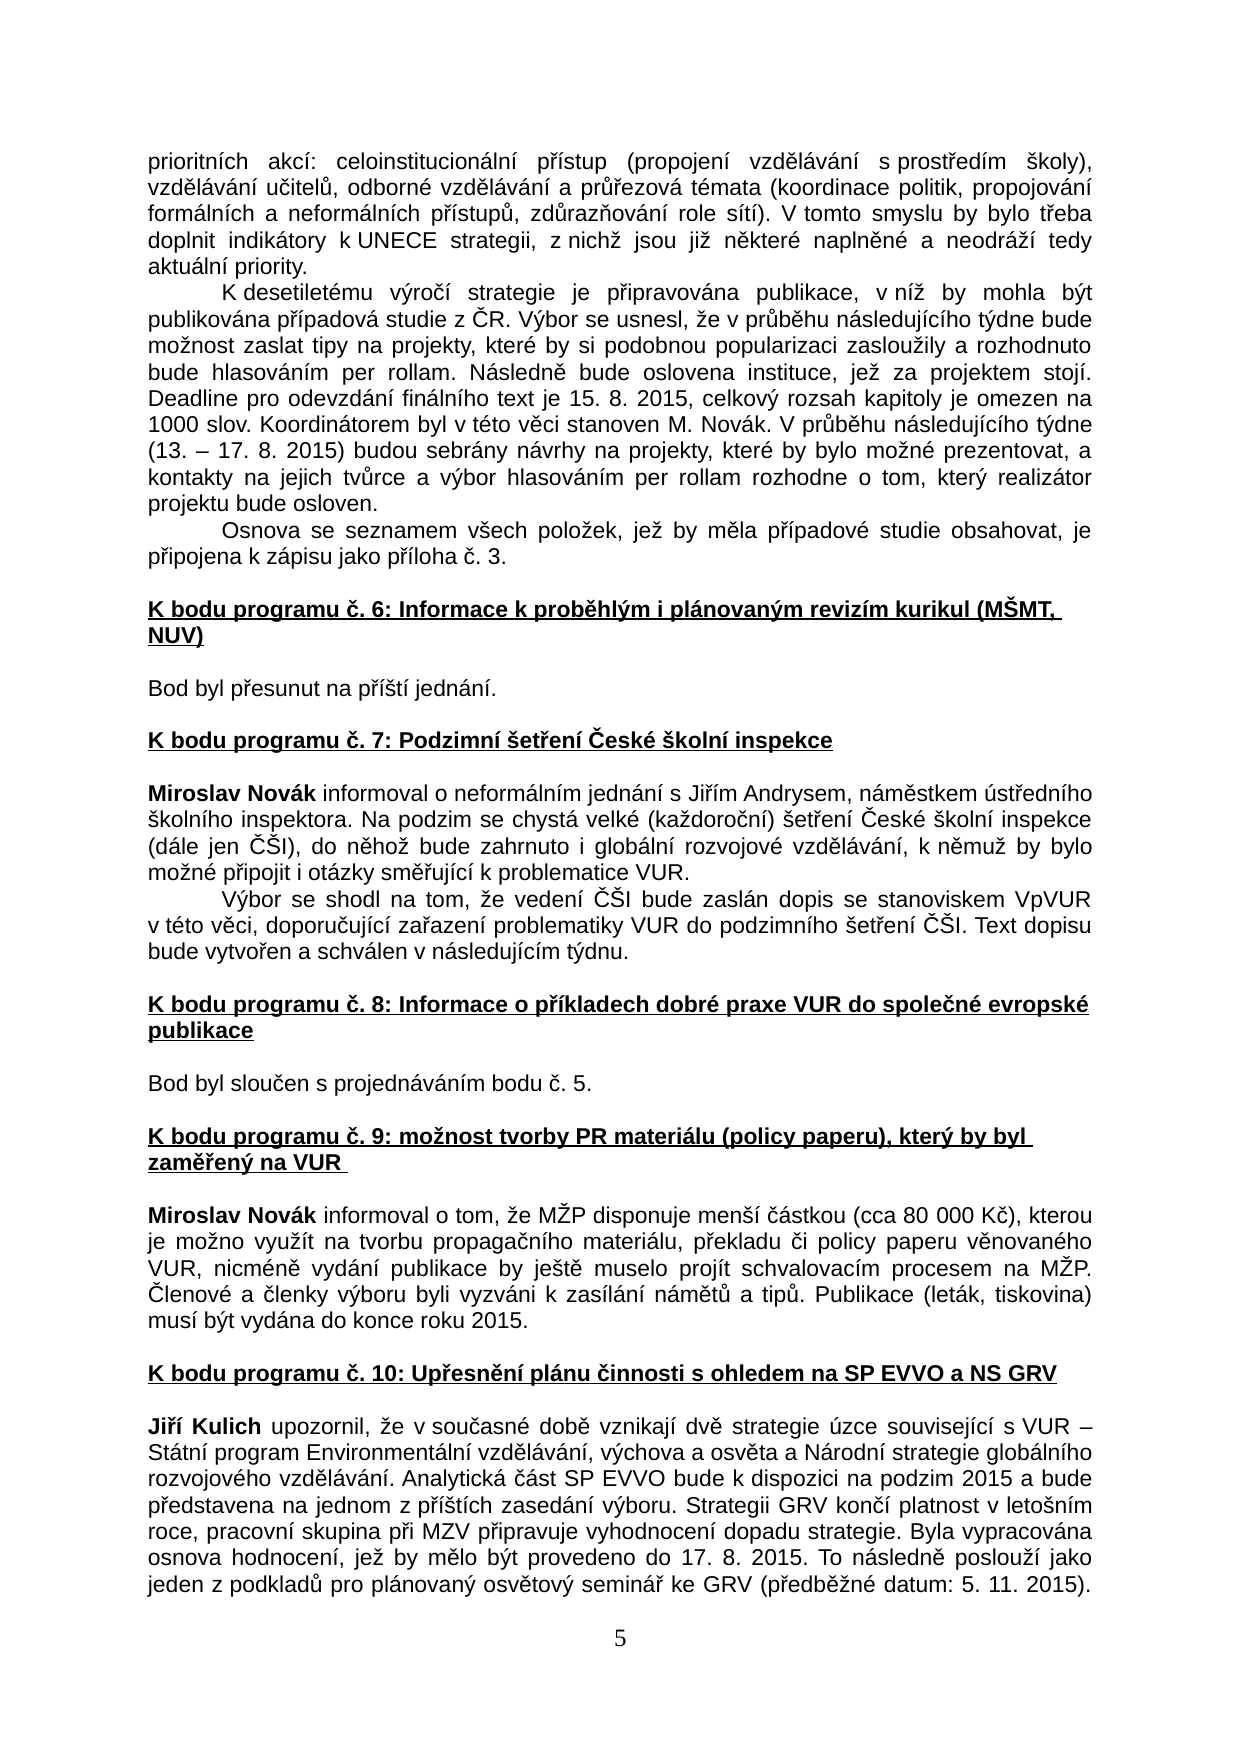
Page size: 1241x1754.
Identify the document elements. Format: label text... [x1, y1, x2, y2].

text Bod byl sloučen s projednáváním bodu č. 5. [148, 1070, 1093, 1096]
text Osnova se seznamem všech položek, jež by měla případové studie obsahovat, je připojena k zápisu jako příloha č. 3. [148, 517, 1093, 569]
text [148, 1413, 1093, 1597]
text K desetiletému výročí strategie je připravována publikace, v níž by mohla být publikována případová studie z ČR. Výbor se usnesl, že v průběhu následujícího týdne bude možnost zaslat tipy na projekty, které by si podobnou popularizaci zasloužily a rozhodnuto bude hlasováním per rollam. Následně bude oslovena instituce, jež za projektem stojí. Deadline pro odevzdání finálního text je 15. 8. 2015, celkový rozsah kapitoly je omezen na 1000 slov. Koordinátorem byl v této věci stanoven M. Novák. V průběhu následujícího týdne (13. – 17. 8. 2015) budou sebrány návrhy na projekty, které by bylo možné prezentovat, a kontakty na jejich tvůrce a výbor hlasováním per rollam rozhodne o tom, který realizátor projektu bude osloven. [148, 279, 1093, 517]
text K bodu programu č. 10: Upřesnění plánu činnosti s ohledem na SP EVVO a NS GRV [148, 1360, 1093, 1386]
text K bodu programu č. 9: možnost tvorby PR materiálu (policy paperu), který by byl zaměřený na VUR [148, 1123, 1093, 1175]
text Výbor se shodl na tom, že vedení ČŠI bude zaslán dopis se stanoviskem VpVUR v této věci, doporučující zařazení problematiky VUR do podzimního šetření ČŠI. Text dopisu bude vytvořen a schválen v následujícím týdnu. [148, 886, 1093, 964]
text Miroslav Novák informoval o tom, že MŽP disponuje menší částkou (cca 80 000 Kč), kterou je možno využít na tvorbu propagačního materiálu, překladu či policy paperu věnovaného VUR, nicméně vydání publikace by ještě muselo projít schvalovacím procesem na MŽP. Členové a členky výboru byli vyzváni k zasílání námětů a tipů. Publikace (leták, tiskovina) musí být vydána do konce roku 2015. [148, 1202, 1093, 1333]
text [148, 148, 1093, 279]
text Miroslav Novák informoval o neformálním jednání s Jiřím Andrysem, náměstkem ústředního školního inspektora. Na podzim se chystá velké (každoroční) šetření České školní inspekce (dále jen ČŠI), do něhož bude zahrnuto i globální rozvojové vzdělávání, k němuž by bylo možné připojit i otázky směřující k problematice VUR. [148, 780, 1093, 886]
text K bodu programu č. 7: Podzimní šetření České školní inspekce [148, 727, 1093, 754]
text K bodu programu č. 6: Informace k proběhlým i plánovaným revizím kurikul (MŠMT, NUV) [148, 596, 1093, 648]
text Bod byl přesunut na příští jednání. [148, 675, 1093, 701]
text K bodu programu č. 8: Informace o příkladech dobré praxe VUR do společné evropské publikace [148, 991, 1093, 1044]
